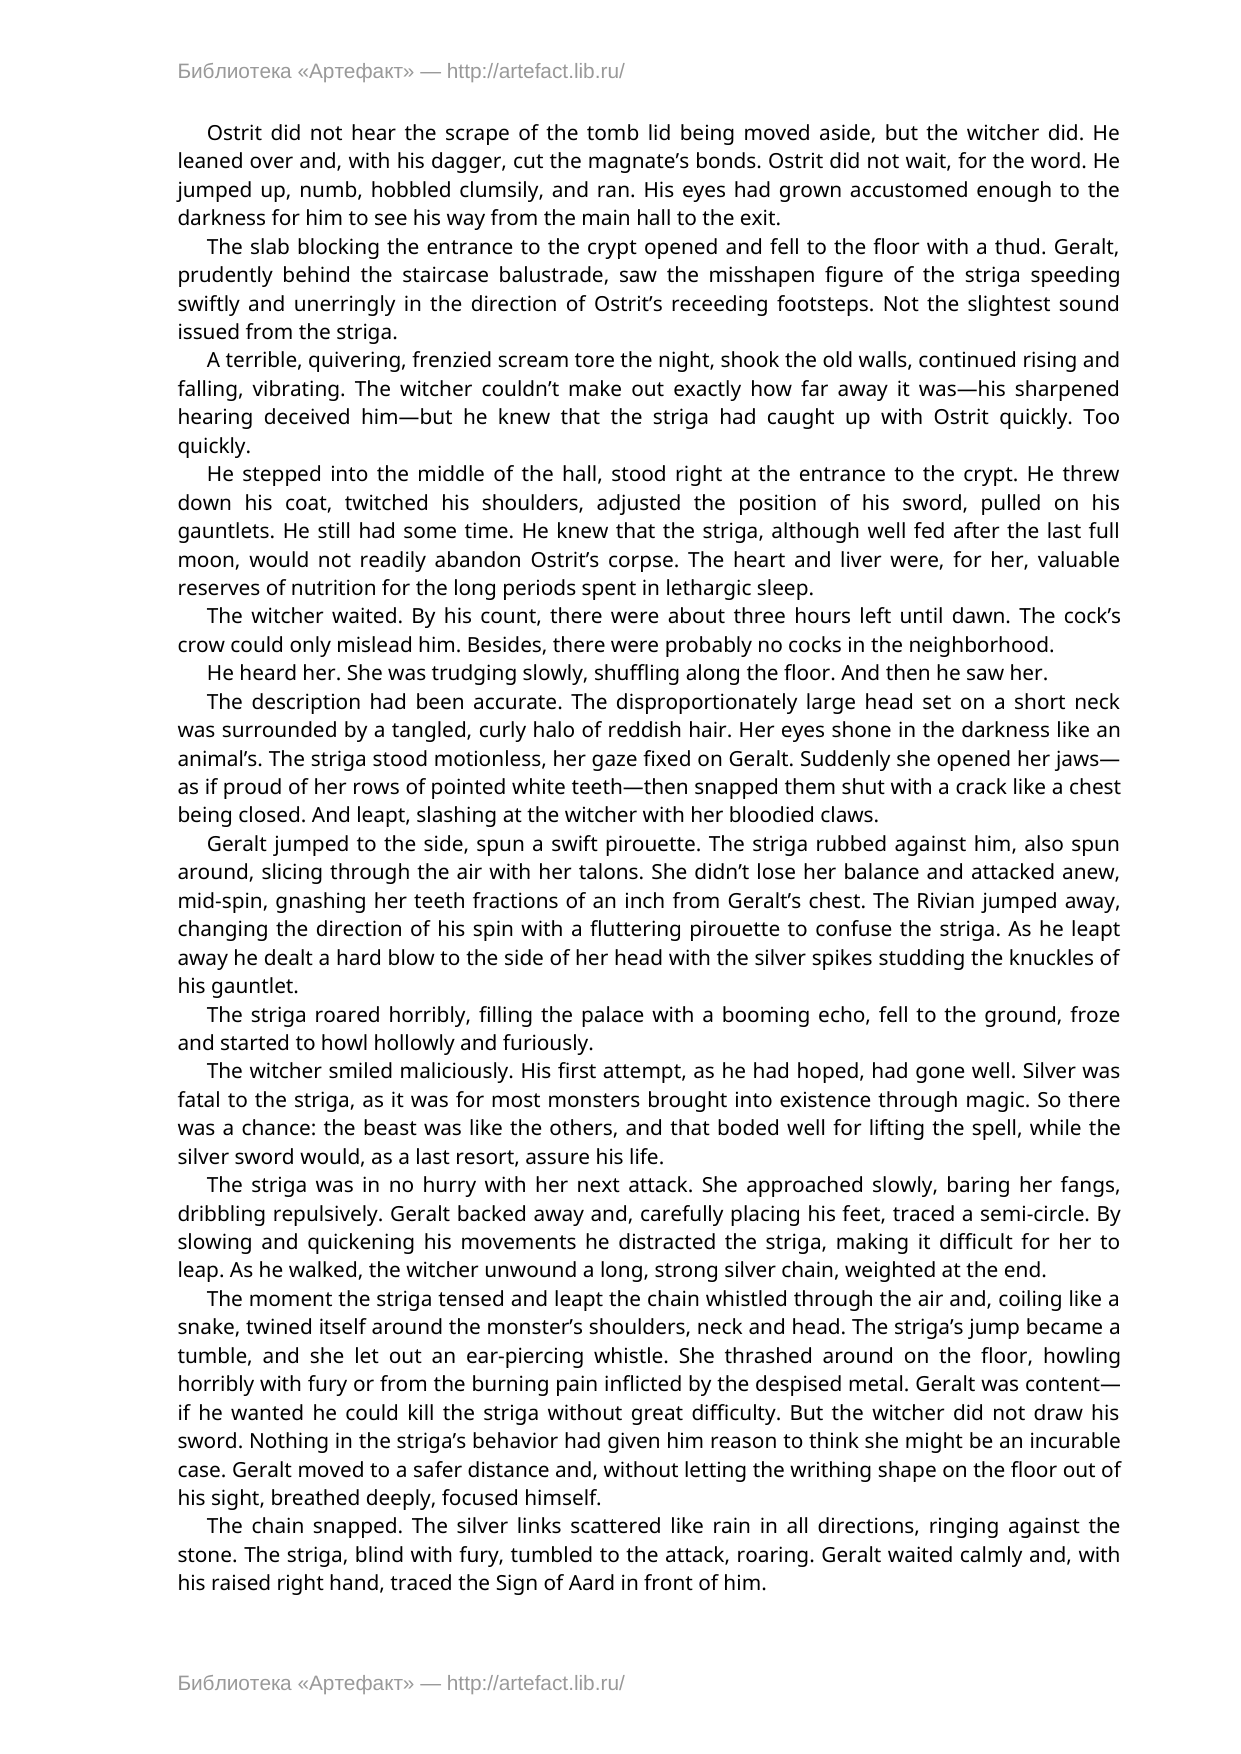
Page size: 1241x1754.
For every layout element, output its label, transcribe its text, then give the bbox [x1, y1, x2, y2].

text A terrible, quivering, frenzied scream tore the night, shook the old walls, continued rising and falling, vibrating. The witcher couldn’t make out exactly how far away it was—his sharpened hearing deceived him—but he knew that the striga had caught up with Ostrit quickly. Too quickly. [177, 346, 1122, 459]
text The moment the striga tensed and leapt the chain whistled through the air and, coiling like a snake, twined itself around the monster’s shoulders, neck and head. The striga’s jump became a tumble, and she let out an ear-piercing whistle. She thrashed around on the floor, howling horribly with fury or from the burning pain inflicted by the despised metal. Geralt was content—if he wanted he could kill the striga without great difficulty. But the witcher did not draw his sword. Nothing in the striga’s behavior had given him reason to think she might be an incurable case. Geralt moved to a safer distance and, without letting the writhing shape on the floor out of his sight, breathed deeply, focused himself. [177, 1284, 1122, 1512]
text The chain snapped. The silver links scattered like rain in all directions, ringing against the stone. The striga, blind with fury, tumbled to the attack, roaring. Geralt waited calmly and, with his raised right hand, traced the Sign of Aard in front of him. [177, 1512, 1122, 1597]
text He stepped into the middle of the hall, stood right at the entrance to the crypt. He threw down his coat, twitched his shoulders, adjusted the position of his sword, pulled on his gauntlets. He still had some time. He knew that the striga, although well fed after the last full moon, would not readily abandon Ostrit’s corpse. The heart and liver were, for her, valuable reserves of nutrition for the long periods spent in lethargic sleep. [177, 459, 1122, 602]
text Geralt jumped to the side, spun a swift pirouette. The striga rubbed against him, also spun around, slicing through the air with her talons. She didn’t lose her balance and attacked anew, mid-spin, gnashing her teeth fractions of an inch from Geralt’s chest. The Rivian jumped away, changing the direction of his spin with a fluttering pirouette to confuse the striga. As he leapt away he dealt a hard blow to the side of her head with the silver spikes studding the knuckles of his gauntlet. [177, 829, 1122, 1000]
text He heard her. She was trudging slowly, shuffling along the floor. And then he saw her. [177, 658, 1122, 687]
text The striga was in no hurry with her next attack. She approached slowly, baring her fangs, dribbling repulsively. Geralt backed away and, carefully placing his feet, traced a semi-circle. By slowing and quickening his movements he distracted the striga, making it difficult for her to leap. As he walked, the witcher unwound a long, strong silver chain, weighted at the end. [177, 1170, 1122, 1284]
text The witcher smiled maliciously. His first attempt, as he had hoped, had gone well. Silver was fatal to the striga, as it was for most monsters brought into existence through magic. So there was a chance: the beast was like the others, and that boded well for lifting the spell, while the silver sword would, as a last resort, assure his life. [177, 1057, 1122, 1170]
text The striga roared horribly, filling the palace with a booming echo, fell to the ground, froze and started to howl hollowly and furiously. [177, 1000, 1122, 1057]
text The slab blocking the entrance to the crypt opened and fell to the floor with a thud. Geralt, prudently behind the staircase balustrade, saw the misshapen figure of the striga speeding swiftly and unerringly in the direction of Ostrit’s receeding footsteps. Not the slightest sound issued from the striga. [177, 232, 1122, 346]
text The description had been accurate. The disproportionately large head set on a short neck was surrounded by a tangled, curly halo of reddish hair. Her eyes shone in the darkness like an animal’s. The striga stood motionless, her gaze fixed on Geralt. Suddenly she opened her jaws—as if proud of her rows of pointed white teeth—then snapped them shut with a crack like a chest being closed. And leapt, slashing at the witcher with her bloodied claws. [177, 687, 1122, 829]
text Ostrit did not hear the scrape of the tomb lid being moved aside, but the witcher did. He leaned over and, with his dagger, cut the magnate’s bonds. Ostrit did not wait, for the word. He jumped up, numb, hobbled clumsily, and ran. His eyes had grown accustomed enough to the darkness for him to see his way from the main hall to the exit. [177, 118, 1122, 232]
text The witcher waited. By his count, there were about three hours left until dawn. The cock’s crow could only mislead him. Besides, there were probably no cocks in the neighborhood. [177, 602, 1122, 658]
